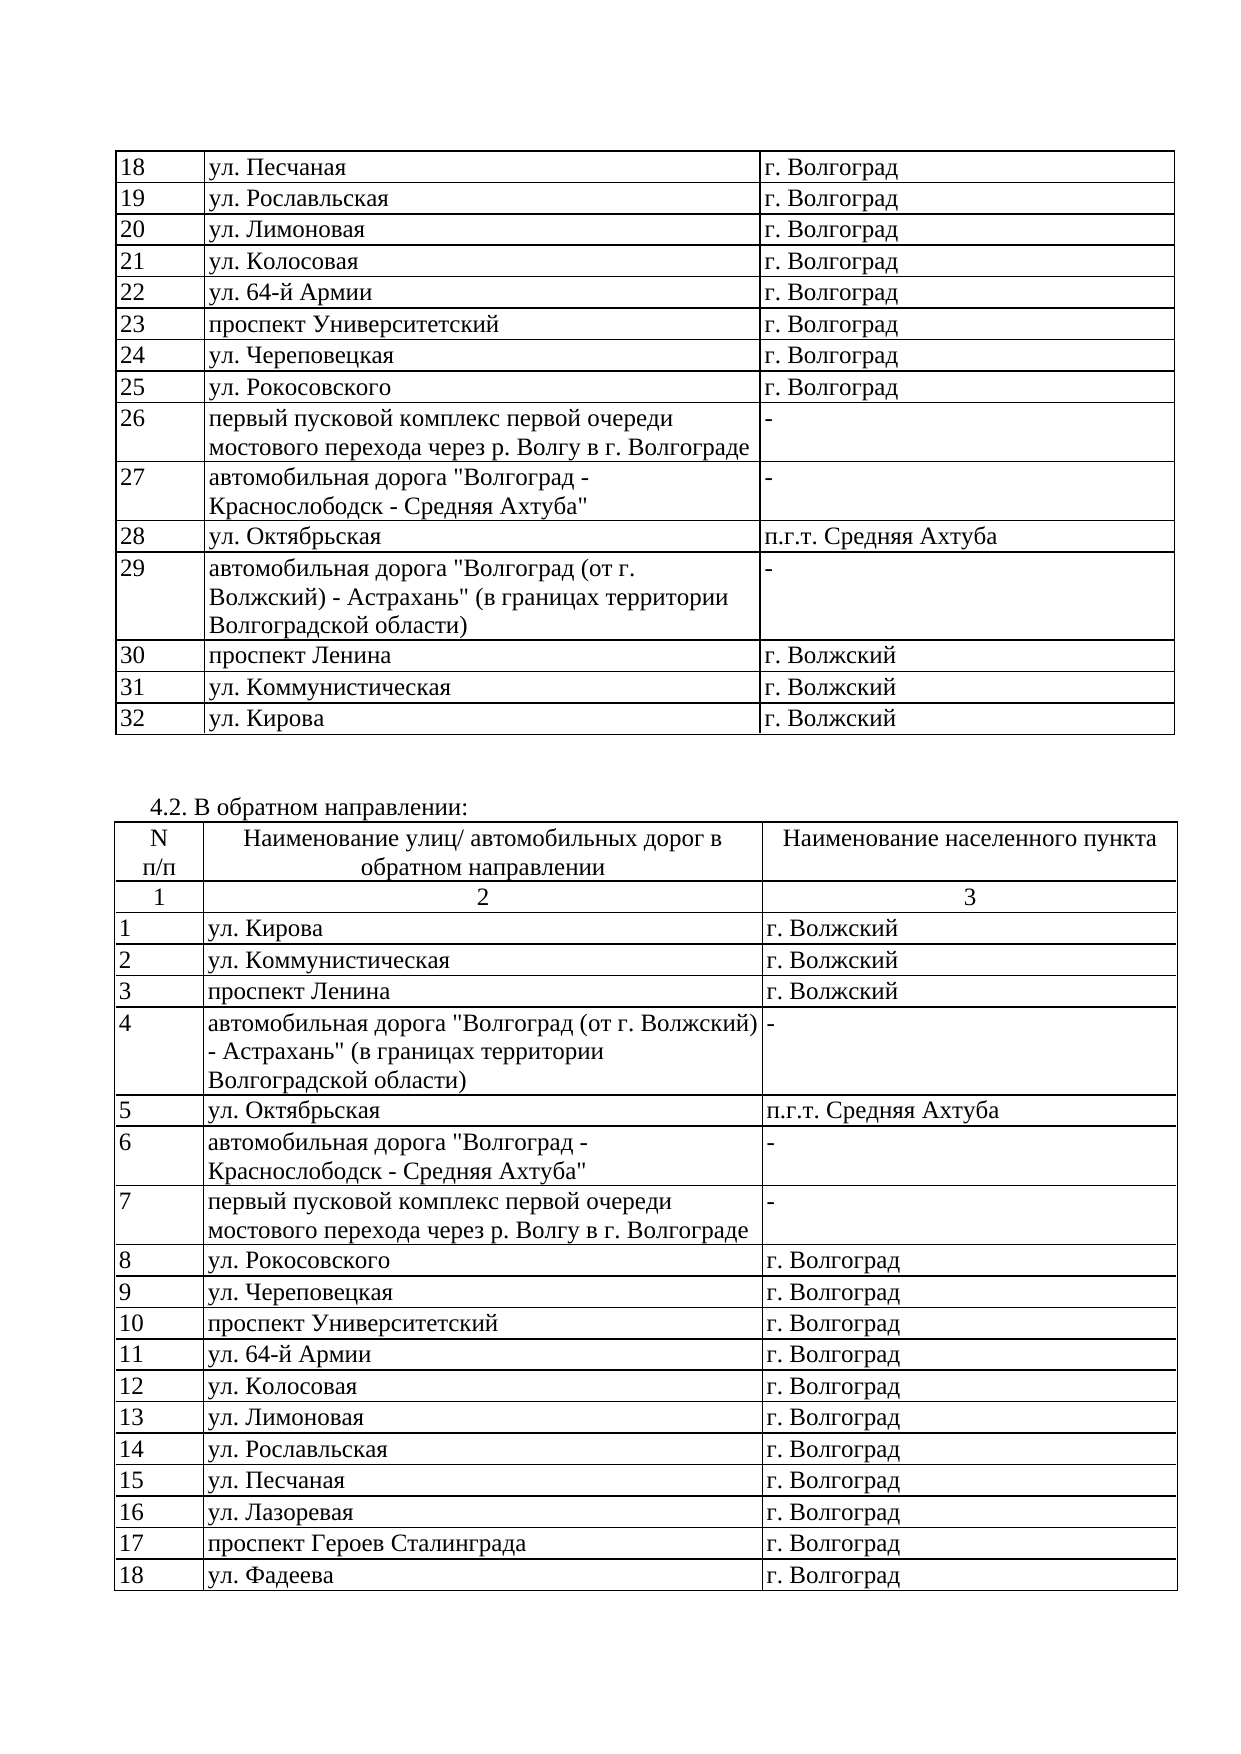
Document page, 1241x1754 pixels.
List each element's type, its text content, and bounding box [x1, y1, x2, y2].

table_cell 29 [117, 553, 204, 639]
table_cell ул. Череповецкая [204, 1277, 762, 1306]
table_cell - [761, 553, 1174, 639]
table_cell 2 [204, 882, 762, 912]
table_cell ул. Лимоновая [205, 215, 759, 244]
table_cell ул. Рославльская [204, 1434, 762, 1464]
table_cell - [761, 403, 1174, 461]
table_cell 3 [115, 976, 203, 1006]
table_cell г. Волгоград [761, 340, 1174, 370]
table_cell 8 [115, 1245, 203, 1275]
table_cell г. Волжский [761, 641, 1174, 671]
table_cell ул. Коммунистическая [204, 945, 762, 975]
table_cell ул. Рокосовского [204, 1245, 762, 1275]
table_cell 5 [115, 1095, 203, 1125]
table_cell 7 [115, 1186, 203, 1243]
table_cell ул. Октябрьская [204, 1096, 762, 1125]
table_cell г. Волгоград [761, 215, 1174, 244]
table_cell ул. Коммунистическая [205, 672, 759, 702]
table_cell ул. Фадеева [204, 1560, 762, 1589]
table_cell г. Волгоград [763, 1527, 1177, 1558]
table_cell автомобильная дорога "Волгоград (от г. Волжский) - Астрахань" (в границах территории Волгоградской области) [205, 553, 759, 639]
table_cell автомобильная дорога "Волгоград - Краснослободск - Средняя Ахтуба" [204, 1127, 762, 1184]
table_header N п/п [115, 823, 203, 880]
table_cell 30 [117, 641, 204, 671]
table_cell автомобильная дорога "Волгоград (от г. Волжский) - Астрахань" (в границах территории Волгоградской области) [204, 1008, 762, 1094]
table_cell 22 [117, 277, 204, 307]
table_cell г. Волгоград [763, 1495, 1177, 1527]
table_cell ул. Лазоревая [204, 1497, 762, 1527]
table_cell - [763, 1185, 1177, 1243]
table_cell 26 [117, 403, 204, 461]
table_cell 31 [117, 672, 204, 702]
table_cell проспект Университетский [205, 309, 759, 339]
table_cell 15 [115, 1465, 203, 1495]
table_cell 24 [117, 340, 204, 370]
table_cell г. Волгоград [761, 246, 1174, 276]
table_cell 9 [115, 1276, 203, 1306]
table_cell п.г.т. Средняя Ахтуба [763, 1094, 1177, 1125]
table_cell ул. Октябрьская [205, 521, 759, 551]
table_cell 1 [115, 913, 203, 943]
text 4.2. В обратном направлении: [150, 792, 1090, 821]
table_cell г. Волжский [761, 704, 1174, 733]
table_cell ул. Рославльская [205, 183, 759, 213]
table_cell г. Волгоград [761, 309, 1174, 339]
table_cell г. Волжский [763, 912, 1177, 943]
table_header Наименование улиц/ автомобильных дорог в обратном направлении [204, 823, 762, 880]
table_cell 1 [115, 881, 203, 912]
table_cell ул. Лимоновая [204, 1402, 762, 1432]
table_cell г. Волгоград [763, 1338, 1177, 1369]
table_cell 21 [117, 246, 204, 276]
table_cell первый пусковой комплекс первой очереди мостового перехода через р. Волгу в г. Волгограде [204, 1186, 762, 1243]
table_cell 4 [115, 1007, 203, 1094]
table_cell проспект Героев Сталинграда [204, 1528, 762, 1558]
table_cell г. Волгоград [763, 1369, 1177, 1401]
table_cell 16 [115, 1496, 203, 1527]
table_cell г. Волжский [763, 943, 1177, 975]
table_cell г. Волжский [761, 672, 1174, 702]
table_cell ул. Песчаная [204, 1465, 762, 1495]
table_cell ул. 64-й Армии [204, 1340, 762, 1369]
table_cell г. Волгоград [761, 183, 1174, 213]
table_cell - [763, 1006, 1177, 1094]
table_cell 32 [117, 704, 204, 733]
table_cell 25 [117, 372, 204, 402]
table_cell - [763, 1125, 1177, 1184]
table_cell г. Волгоград [763, 1244, 1177, 1275]
table_header Наименование населенного пункта [763, 823, 1177, 880]
table_cell проспект Университетский [204, 1308, 762, 1338]
table_cell 12 [115, 1370, 203, 1401]
table_cell 18 [117, 152, 204, 181]
table_cell 10 [115, 1308, 203, 1338]
table_cell ул. Кирова [205, 704, 759, 733]
table_cell ул. Колосовая [204, 1371, 762, 1401]
table_cell г. Волгоград [763, 1464, 1177, 1495]
table_cell ул. Рокосовского [205, 372, 759, 402]
table_cell г. Волгоград [763, 1275, 1177, 1306]
table_cell г. Волжский [763, 975, 1177, 1006]
table_cell 2 [115, 944, 203, 975]
table_cell - [761, 462, 1174, 520]
table_cell первый пусковой комплекс первой очереди мостового перехода через р. Волгу в г. Волгограде [205, 403, 759, 461]
table_cell г. Волгоград [763, 1432, 1177, 1464]
table_cell 18 [115, 1559, 203, 1589]
table_cell проспект Ленина [205, 641, 759, 671]
table_cell ул. Череповецкая [205, 340, 759, 370]
table_cell 13 [115, 1402, 203, 1432]
table_cell г. Волгоград [763, 1558, 1177, 1589]
table_cell автомобильная дорога "Волгоград - Краснослободск - Средняя Ахтуба" [205, 462, 759, 520]
table_cell 17 [115, 1528, 203, 1558]
table_cell 14 [115, 1433, 203, 1464]
table_cell 28 [117, 521, 204, 551]
table_cell 3 [763, 880, 1177, 912]
table_cell г. Волгоград [761, 372, 1174, 402]
table_cell г. Волгоград [763, 1401, 1177, 1432]
table_cell 23 [117, 309, 204, 339]
table_cell г. Волгоград [761, 277, 1174, 307]
table_cell 20 [117, 215, 204, 244]
table_cell ул. 64-й Армии [205, 277, 759, 307]
table_cell 19 [117, 183, 204, 213]
table_cell 6 [115, 1126, 203, 1184]
table_cell 27 [117, 462, 204, 520]
table_cell ул. Кирова [204, 913, 762, 943]
table_cell г. Волгоград [763, 1306, 1177, 1338]
table_cell г. Волгоград [761, 152, 1174, 181]
table_cell ул. Колосовая [205, 246, 759, 276]
table_cell проспект Ленина [204, 976, 762, 1006]
table_cell 11 [115, 1339, 203, 1369]
table_cell ул. Песчаная [205, 152, 759, 181]
table_cell п.г.т. Средняя Ахтуба [761, 521, 1174, 551]
